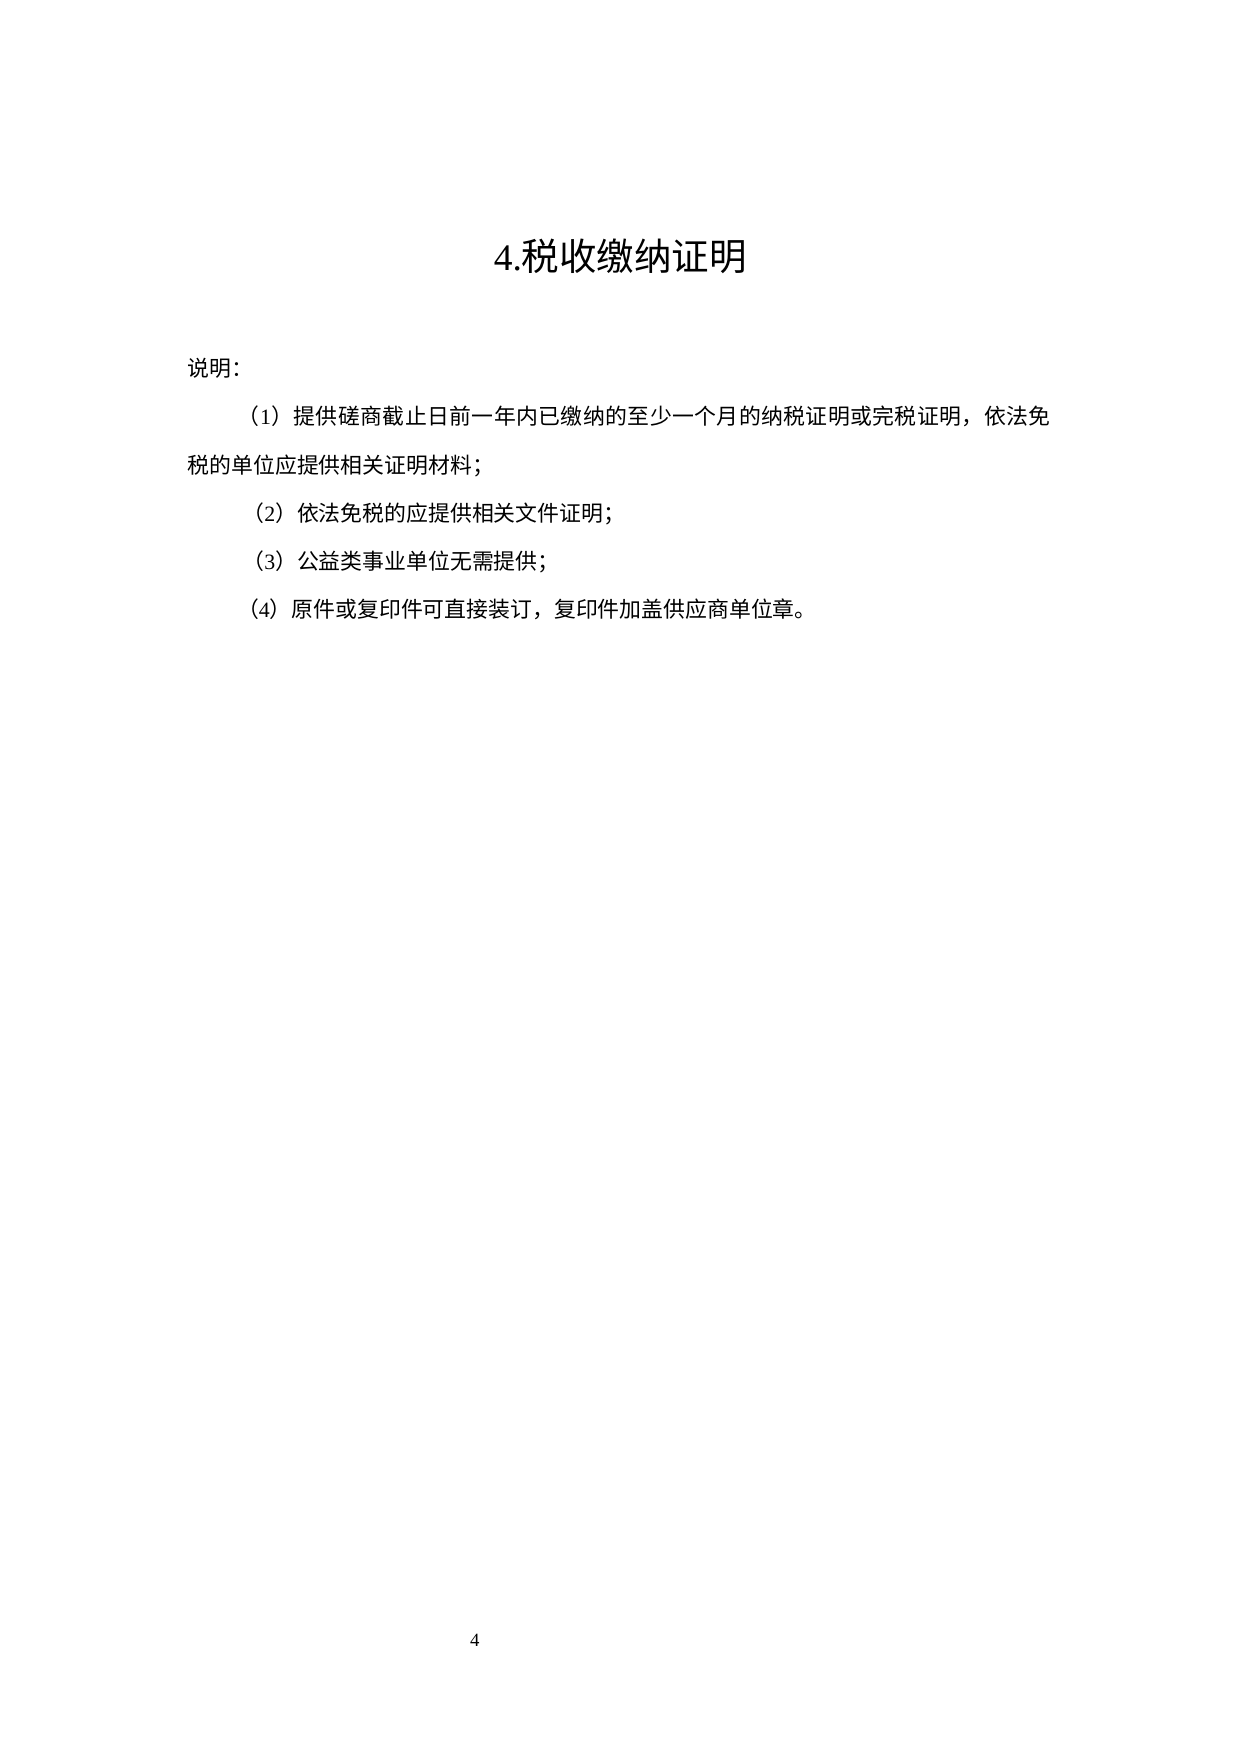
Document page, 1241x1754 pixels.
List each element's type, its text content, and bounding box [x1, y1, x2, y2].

text 说明： [187, 351, 1053, 383]
text （2）依法免税的应提供相关文件证明； [187, 496, 1053, 528]
text （1）提供磋商截止日前一年内已缴纳的至少一个月的纳税证明或完税证明，依法免税的单位应提供相关证明材料； [187, 399, 1053, 480]
text （4）原件或复印件可直接装订，复印件加盖供应商单位章。 [187, 592, 1053, 623]
text （3）公益类事业单位无需提供； [187, 544, 1053, 576]
text 4.税收缴纳证明 [187, 227, 1053, 281]
